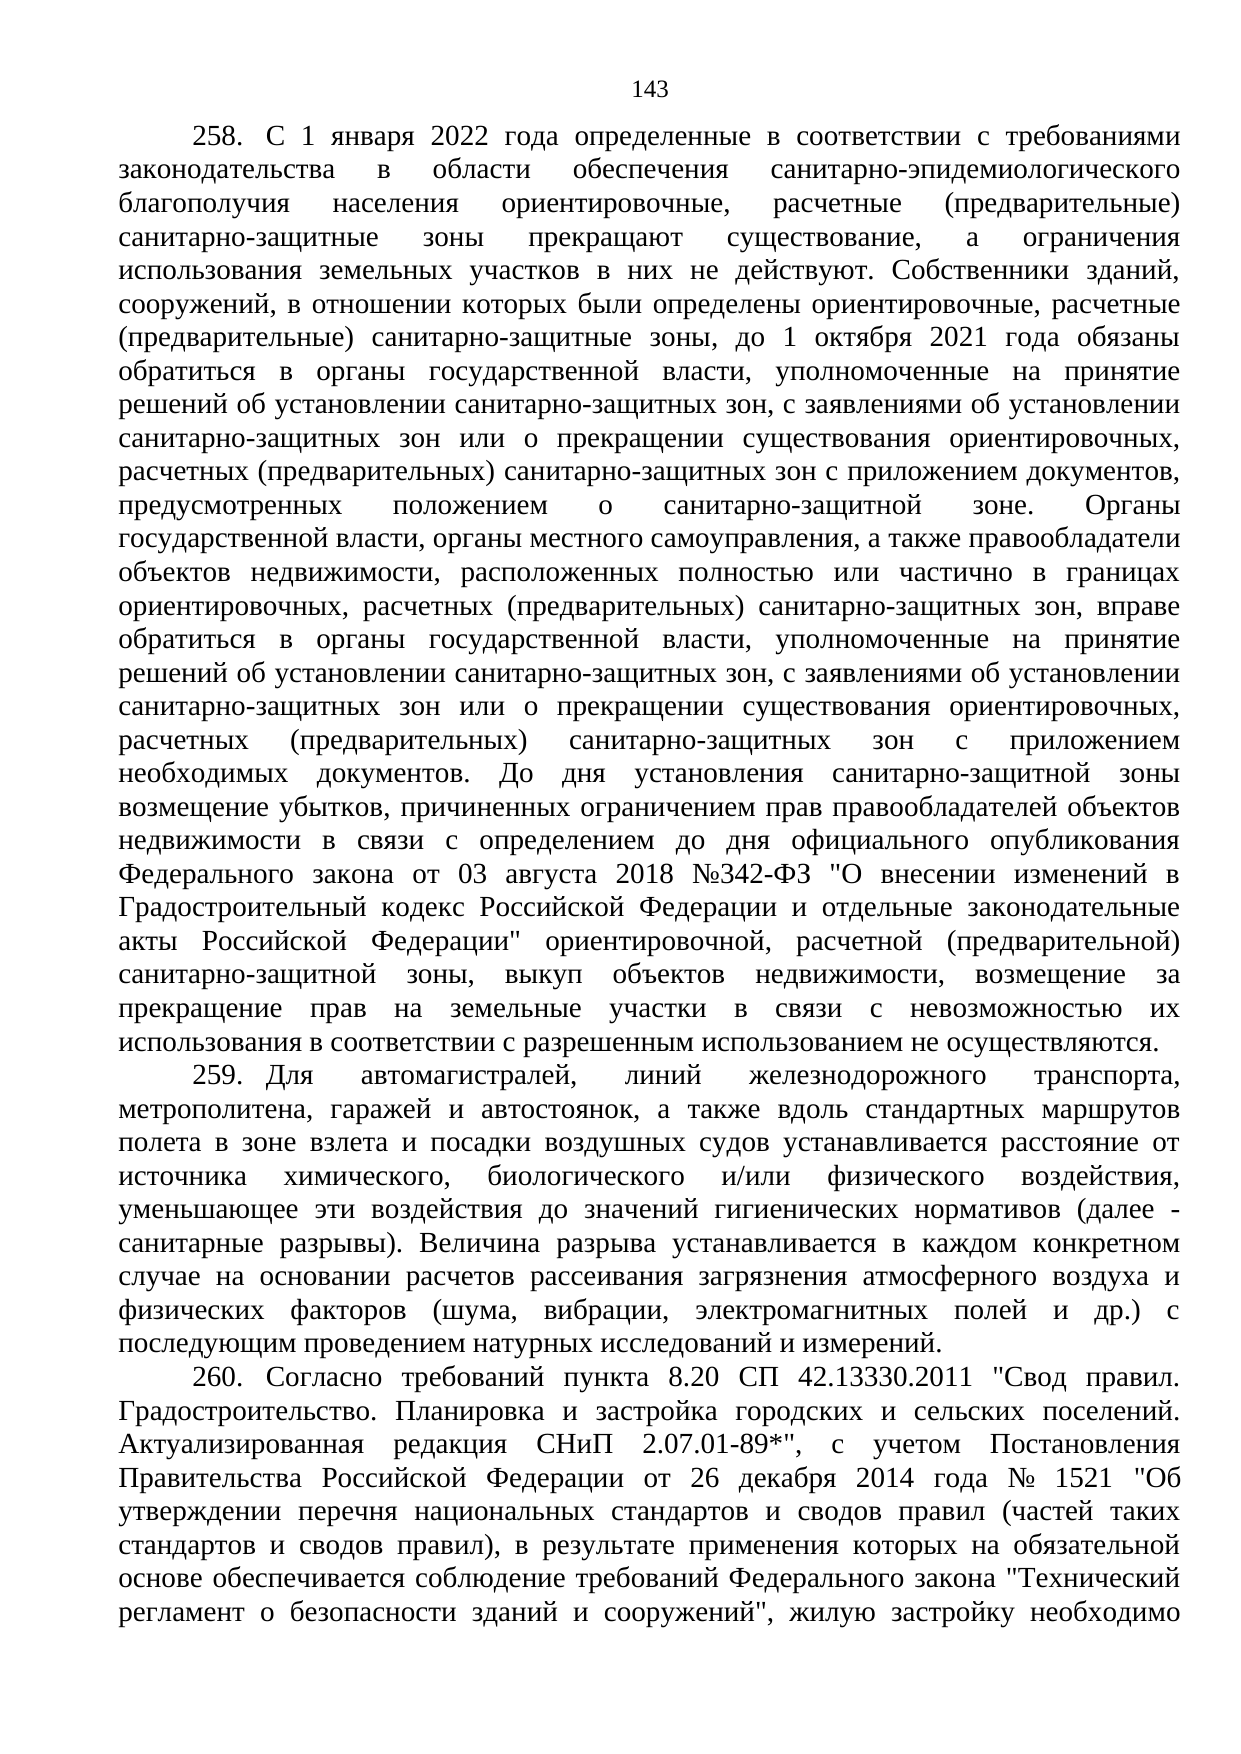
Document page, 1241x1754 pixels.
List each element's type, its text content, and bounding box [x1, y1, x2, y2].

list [118, 1359, 1181, 1627]
list С 1 января 2022 года определенные в соответствии с требованиями законодательства в области обеспечения санитарно-эпидемиологического благополучия населения ориентировочные, расчетные (предварительные) санитарно-защитные зоны прекращают существование, а ограничения использования земельных участков в них не действуют. Собственники зданий, сооружений, в отношении которых были определены ориентировочные, расчетные (предварительные) санитарно-защитные зоны, до 1 октября 2021 года обязаны обратиться в органы государственной власти, уполномоченные на принятие решений об установлении санитарно-защитных зон, с заявлениями об установлении санитарно-защитных зон или о прекращении существования ориентировочных, расчетных (предварительных) санитарно-защитных зон с приложением документов, предусмотренных положением о санитарно-защитной зоне. Органы государственной власти, органы местного самоуправления, а также правообладатели объектов недвижимости, расположенных полностью или частично в границах ориентировочных, расчетных (предварительных) санитарно-защитных зон, вправе обратиться в органы государственной власти, уполномоченные на принятие решений об установлении санитарно-защитных зон, с заявлениями об установлении санитарно-защитных зон или о прекращении существования ориентировочных, расчетных (предварительных) санитарно-защитных зон с приложением необходимых документов. До дня установления санитарно-защитной зоны возмещение убытков, причиненных ограничением прав правообладателей объектов недвижимости в связи с определением до дня официального опубликования Федерального закона от 03 августа 2018 №342-ФЗ "О внесении изменений в Градостроительный кодекс Российской Федерации и отдельные законодательные акты Российской Федерации" ориентировочной, расчетной (предварительной) санитарно-защитной зоны, выкуп объектов недвижимости, возмещение за прекращение прав на земельные участки в связи с невозможностью их использования в соответствии с разрешенным использованием не осуществляются. [118, 118, 1181, 1057]
list Для автомагистралей, линий железнодорожного транспорта, метрополитена, гаражей и автостоянок, а также вдоль стандартных маршрутов полета в зоне взлета и посадки воздушных судов устанавливается расстояние от источника химического, биологического и/или физического воздействия, уменьшающее эти воздействия до значений гигиенических нормативов (далее - санитарные разрывы). Величина разрыва устанавливается в каждом конкретном случае на основании расчетов рассеивания загрязнения атмосферного воздуха и физических факторов (шума, вибрации, электромагнитных полей и др.) с последующим проведением натурных исследований и измерений. [118, 1057, 1181, 1359]
